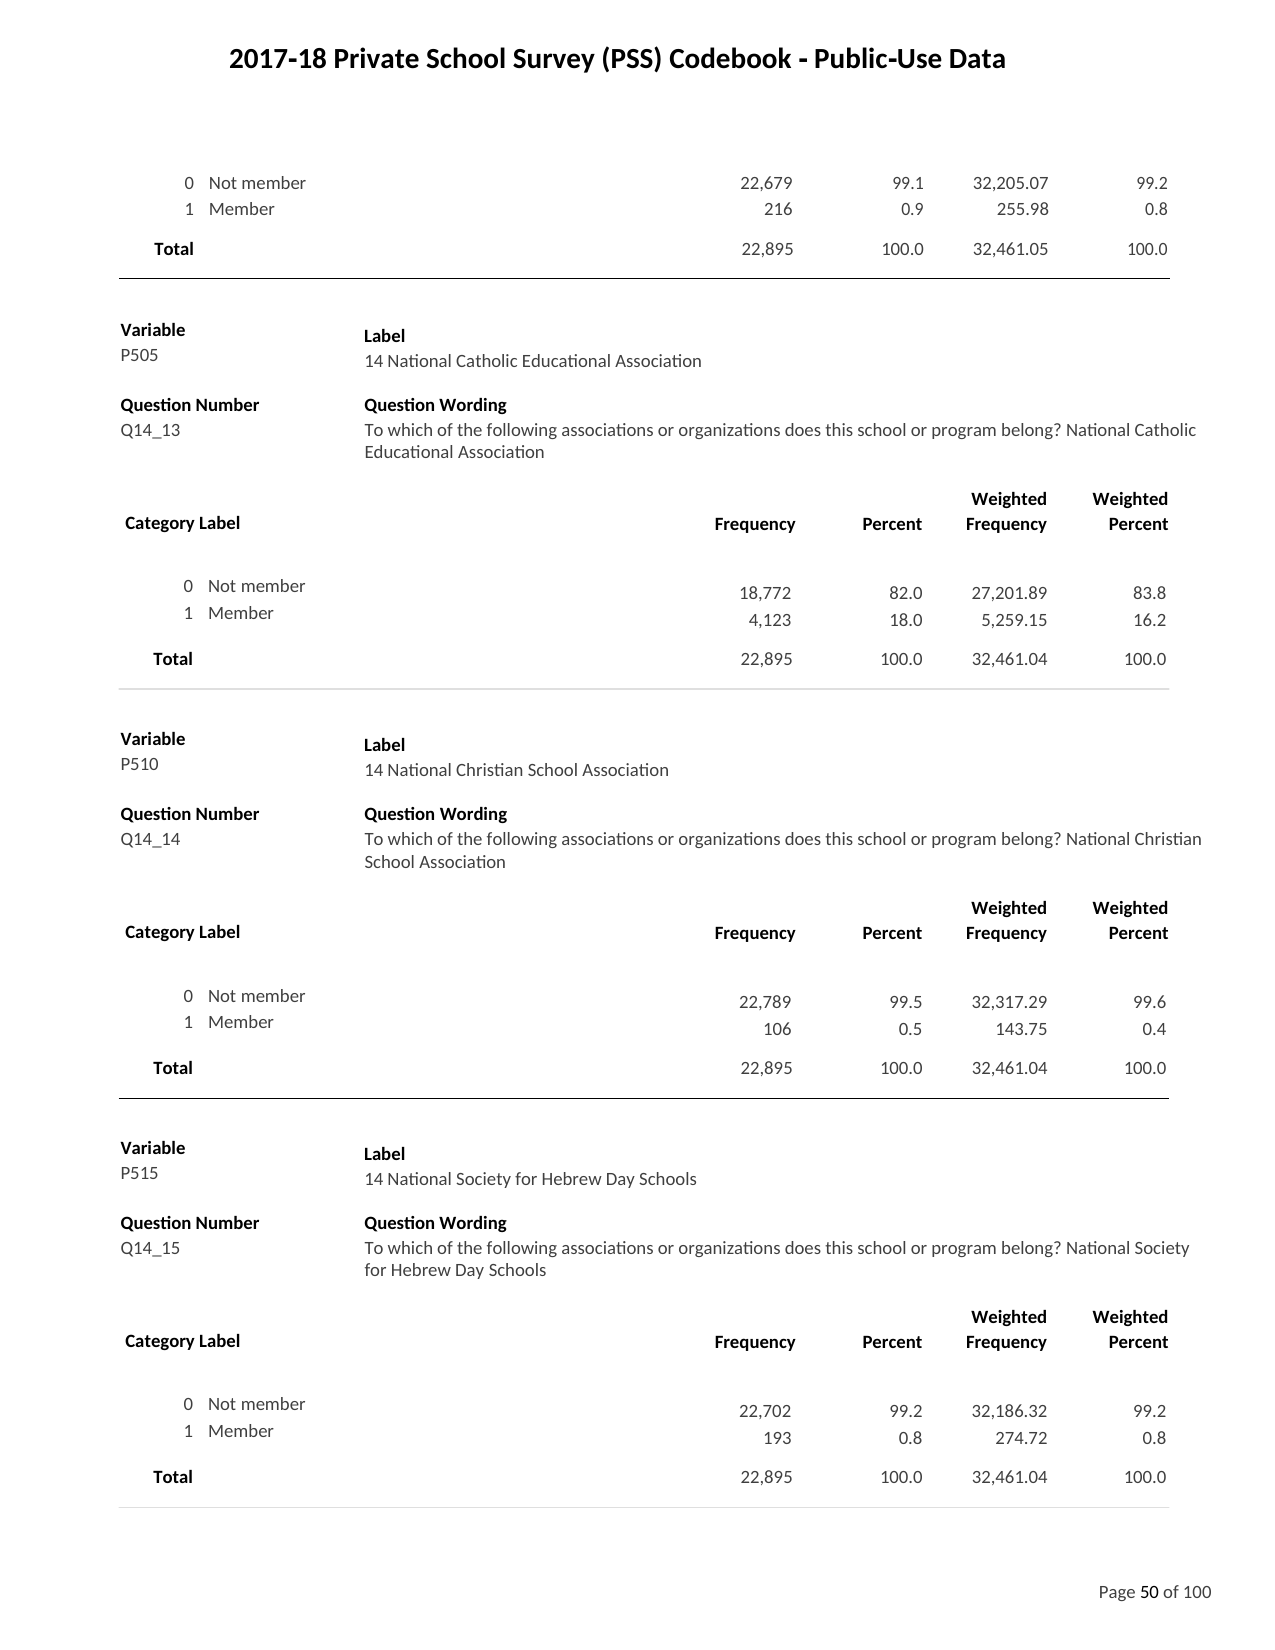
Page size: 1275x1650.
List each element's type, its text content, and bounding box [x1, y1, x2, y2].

list Member [183, 601, 310, 624]
subtitle Variable [120, 1136, 189, 1159]
list Not member [183, 1393, 310, 1416]
text 18,772 82.0 27,201.89 83.8 [739, 581, 1219, 604]
text 14 National Catholic Educational Association [364, 350, 1219, 373]
list Member [183, 1419, 310, 1442]
text Total 22,895 100.0 32,461.04 100.0 [153, 647, 1219, 670]
text P505 [120, 343, 189, 366]
text 14 National Christian School Association [364, 758, 1219, 781]
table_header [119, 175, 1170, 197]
text Q14_13 To which of the following associations or organizations does this school or program belong? National Catholic Educational Association [120, 418, 1198, 463]
text Q14_15 To which of the following associations or organizations does this school or program belong? National Society for Hebrew Day Schools [120, 1236, 1191, 1281]
subtitle Label [364, 1142, 1219, 1165]
subtitle Label [364, 733, 1219, 756]
subtitle Category Label [125, 920, 253, 943]
subtitle Category Label [125, 1329, 253, 1352]
text P515 [120, 1161, 189, 1184]
text Weighted Frequency Percent Frequency [714, 896, 1048, 944]
text Total 22,895 100.0 32,461.04 100.0 [153, 1465, 1219, 1488]
text Weighted Percent [1092, 896, 1171, 944]
text 14 National Society for Hebrew Day Schools [364, 1168, 1219, 1191]
list Not member [183, 574, 310, 597]
subtitle Question Number Question Wording [120, 802, 1219, 825]
subtitle Label [364, 324, 1219, 347]
text P510 [120, 752, 189, 775]
text Weighted Frequency Percent Frequency [714, 1305, 1048, 1353]
subtitle Question Number Question Wording [120, 1211, 1219, 1234]
text Weighted Percent [1092, 1305, 1171, 1353]
list Member [183, 1011, 310, 1033]
text Weighted Percent [1092, 487, 1171, 535]
text Total 22,895 100.0 32,461.04 100.0 [153, 1057, 1219, 1079]
subtitle Question Number Question Wording [120, 393, 1219, 416]
list Not member [183, 984, 310, 1007]
text Variable [120, 318, 189, 341]
text 22,702 99.2 32,186.32 99.2 [739, 1399, 1219, 1422]
text Q14_14 To which of the following associations or organizations does this school or program belong? National Christian School Association [120, 827, 1204, 873]
subtitle Category Label [125, 511, 253, 534]
text 4,123 18.0 5,259.15 16.2 [748, 608, 1219, 631]
text 22,789 99.5 32,317.29 99.6 [739, 990, 1219, 1013]
text Weighted Frequency Percent Frequency [714, 487, 1048, 535]
text 193 0.8 274.72 0.8 [763, 1426, 1219, 1449]
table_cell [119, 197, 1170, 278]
text 106 0.5 143.75 0.4 [763, 1017, 1219, 1040]
subtitle Variable [120, 727, 189, 749]
